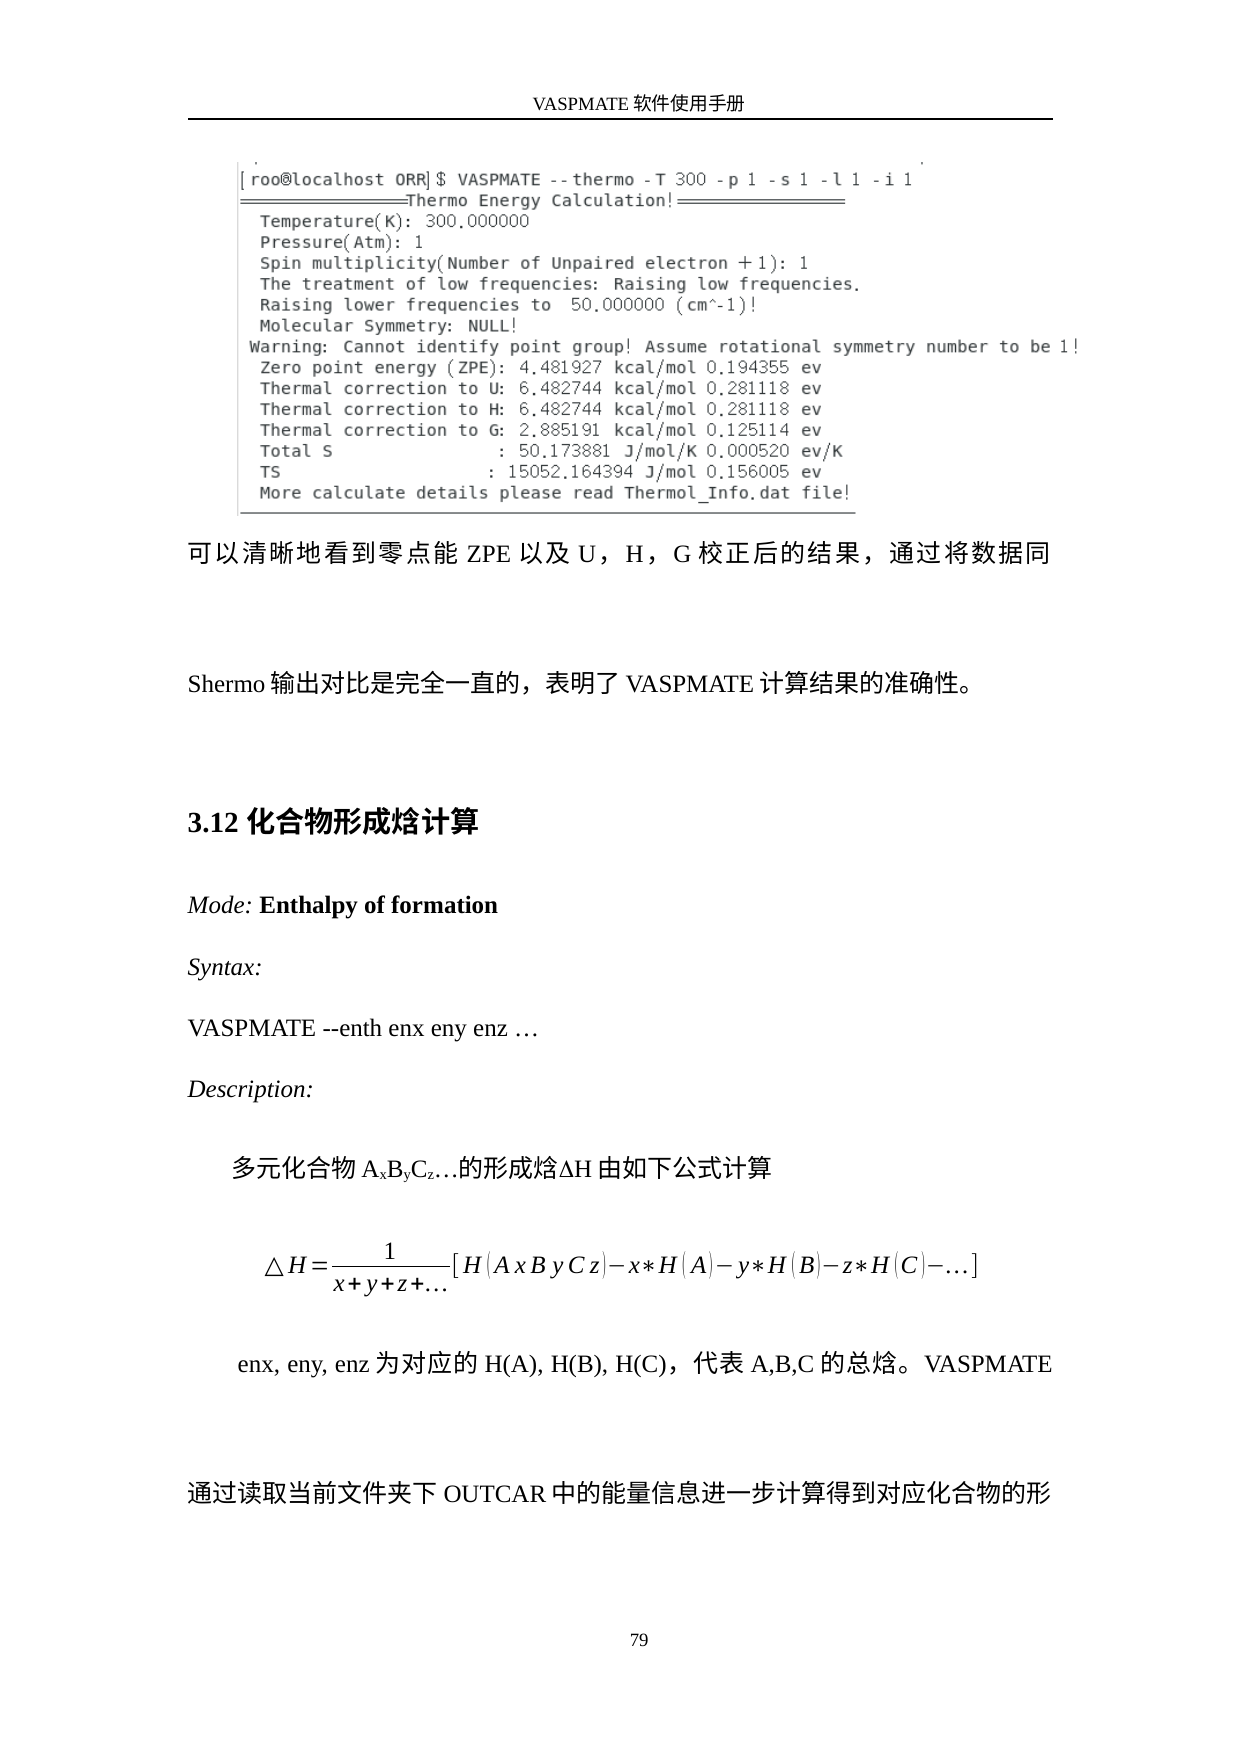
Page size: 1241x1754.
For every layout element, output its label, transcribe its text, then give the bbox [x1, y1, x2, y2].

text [187, 1329, 1053, 1524]
text 可以清晰地看到零点能ZPE以及U，H，G校正后的结果，通过将数据同Shermo输出对比是完全一直的，表明了VASPMATE计算结果的准确性。 [187, 519, 1053, 714]
subtitle 3.12 化合物形成焓计算 [187, 787, 1053, 852]
text Description: [187, 1072, 1053, 1105]
text Syntax: [187, 950, 1053, 982]
picture [237, 162, 1103, 516]
text Mode: Enthalpy of formation [187, 889, 1053, 921]
text VASPMATE --enth enx eny enz … [187, 1011, 1053, 1044]
text 多元化合物AxByCz…的形成焓H由如下公式计算 [187, 1134, 1053, 1199]
